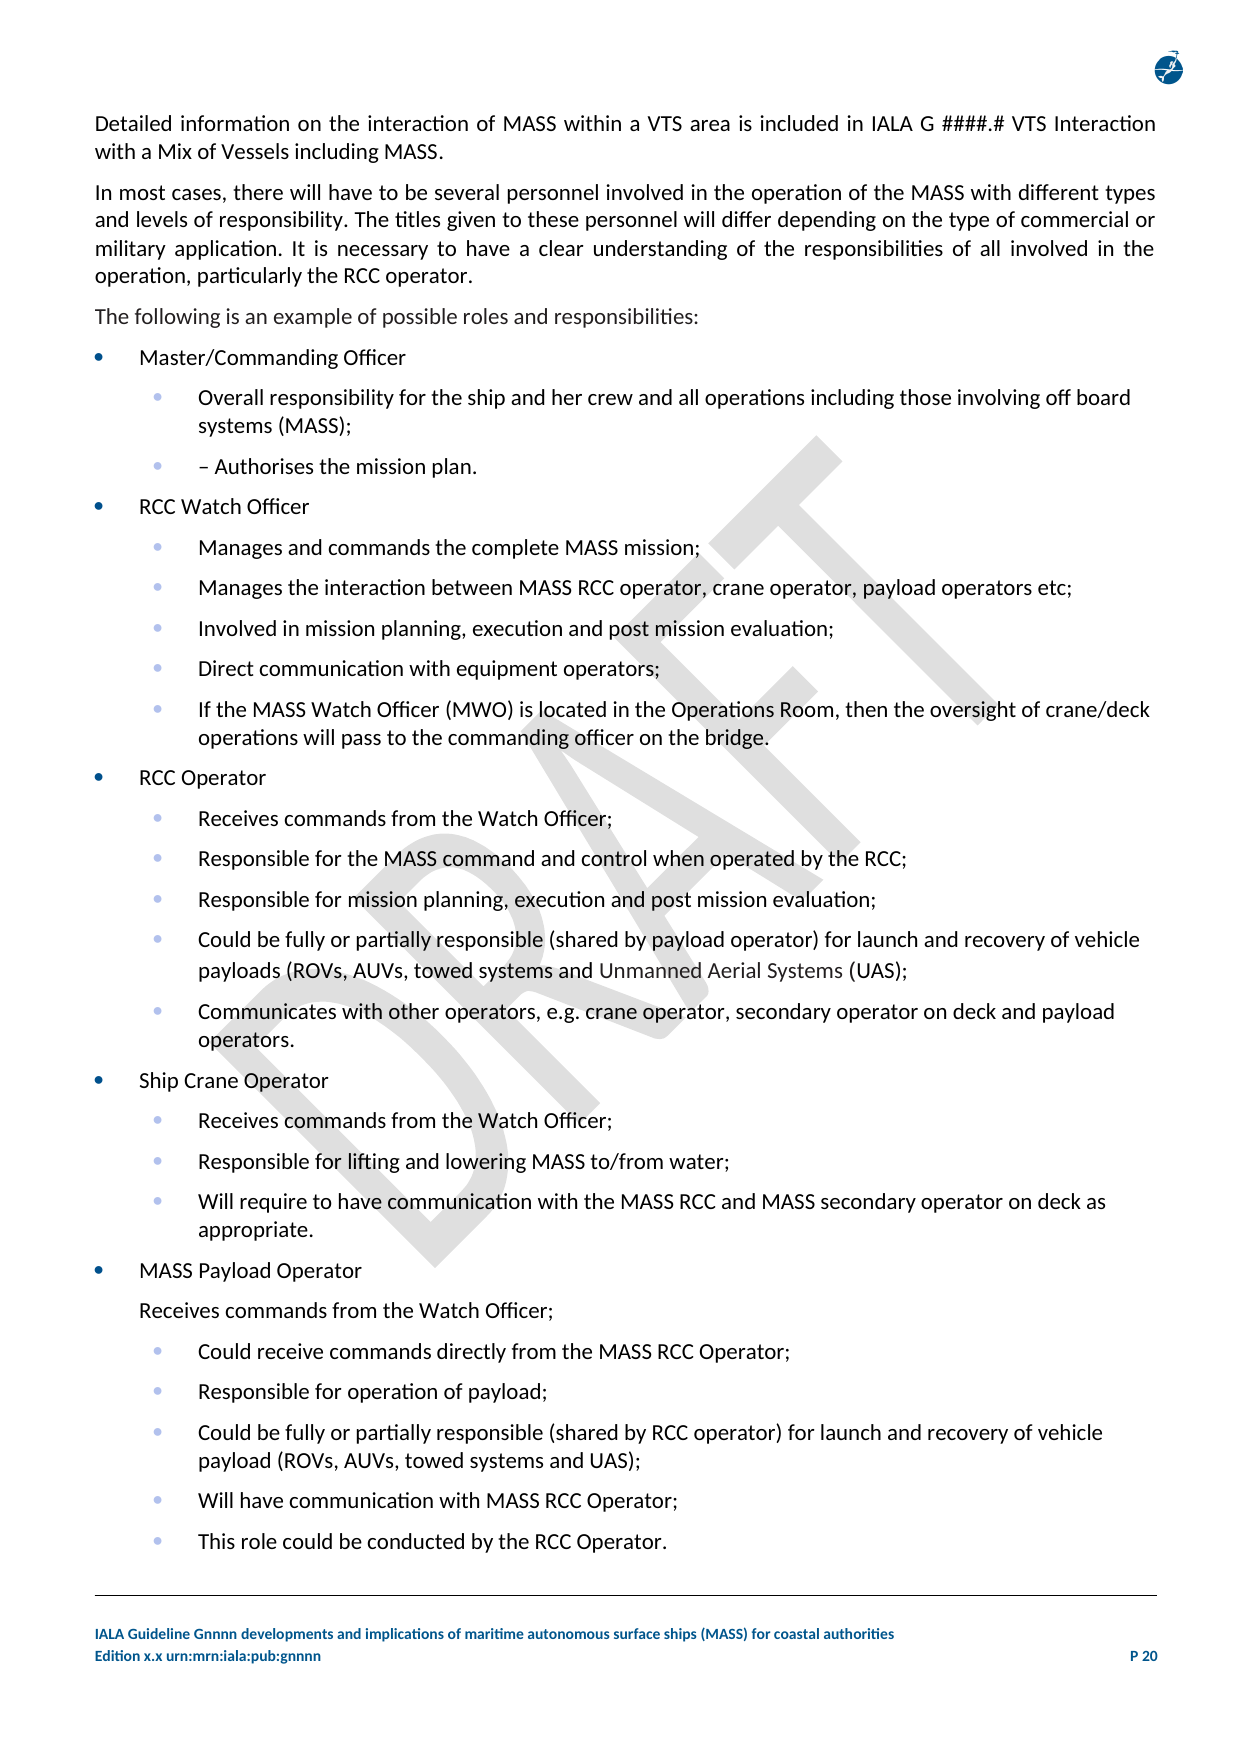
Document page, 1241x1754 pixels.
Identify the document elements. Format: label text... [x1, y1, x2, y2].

list Could receive commands directly from the MASS RCC Operator; [153, 1337, 1157, 1365]
list – Authorises the mission plan. [153, 452, 1157, 480]
text Detailed information on the interaction of MASS within a VTS area is included in IALA G ####.# VTS Interaction with a Mix of Vessels including MASS. [94, 109, 1157, 165]
list MASS Payload Operator [94, 1256, 1157, 1284]
list Responsible for lifting and lowering MASS to/from water; [153, 1147, 1157, 1175]
text In most cases, there will have to be several personnel involved in the operation of the MASS with different types and levels of responsibility. The titles given to these personnel will differ depending on the type of commercial or military application. It is necessary to have a clear understanding of the responsibilities of all involved in the operation, particularly the RCC operator. [94, 178, 1157, 290]
list Direct communication with equipment operators; [153, 654, 1157, 682]
list Master/Commanding Officer [94, 343, 1157, 371]
list Will have communication with MASS RCC Operator; [153, 1487, 1157, 1514]
list This role could be conducted by the RCC Operator. [153, 1527, 1157, 1555]
list Could be fully or partially responsible (shared by RCC operator) for launch and recovery of vehicle payload (ROVs, AUVs, towed systems and UAS); [153, 1418, 1157, 1474]
text The following is an example of possible roles and responsibilities: [94, 302, 1157, 330]
text Receives commands from the Watch Officer; [139, 1296, 1157, 1324]
list Responsible for the MASS command and control when operated by the RCC; [153, 844, 1157, 872]
list Will require to have communication with the MASS RCC and MASS secondary operator on deck as appropriate. [153, 1187, 1157, 1243]
list Manages and commands the complete MASS mission; [153, 533, 1157, 561]
list Could be fully or partially responsible (shared by payload operator) for launch and recovery of vehicle payloads (ROVs, AUVs, towed systems and Unmanned Aerial Systems (UAS); [153, 926, 1157, 985]
list Responsible for mission planning, execution and post mission evaluation; [153, 885, 1157, 913]
list Responsible for operation of payload; [153, 1377, 1157, 1406]
list Overall responsibility for the ship and her crew and all operations including those involving off board systems (MASS); [153, 383, 1157, 439]
picture [1123, 0, 1241, 119]
list If the MASS Watch Officer (MWO) is located in the Operations Room, then the oversight of crane/deck operations will pass to the commanding officer on the bridge. [153, 695, 1157, 751]
list RCC Watch Officer [94, 492, 1157, 520]
list Involved in mission planning, execution and post mission evaluation; [153, 614, 1157, 642]
list Receives commands from the Watch Officer; [153, 804, 1157, 832]
list Manages the interaction between MASS RCC operator, crane operator, payload operators etc; [153, 573, 1157, 601]
list RCC Operator [94, 763, 1157, 791]
list Receives commands from the Watch Officer; [153, 1106, 1157, 1134]
list Ship Crane Operator [94, 1066, 1157, 1094]
list Communicates with other operators, e.g. crane operator, secondary operator on deck and payload operators. [153, 997, 1157, 1053]
